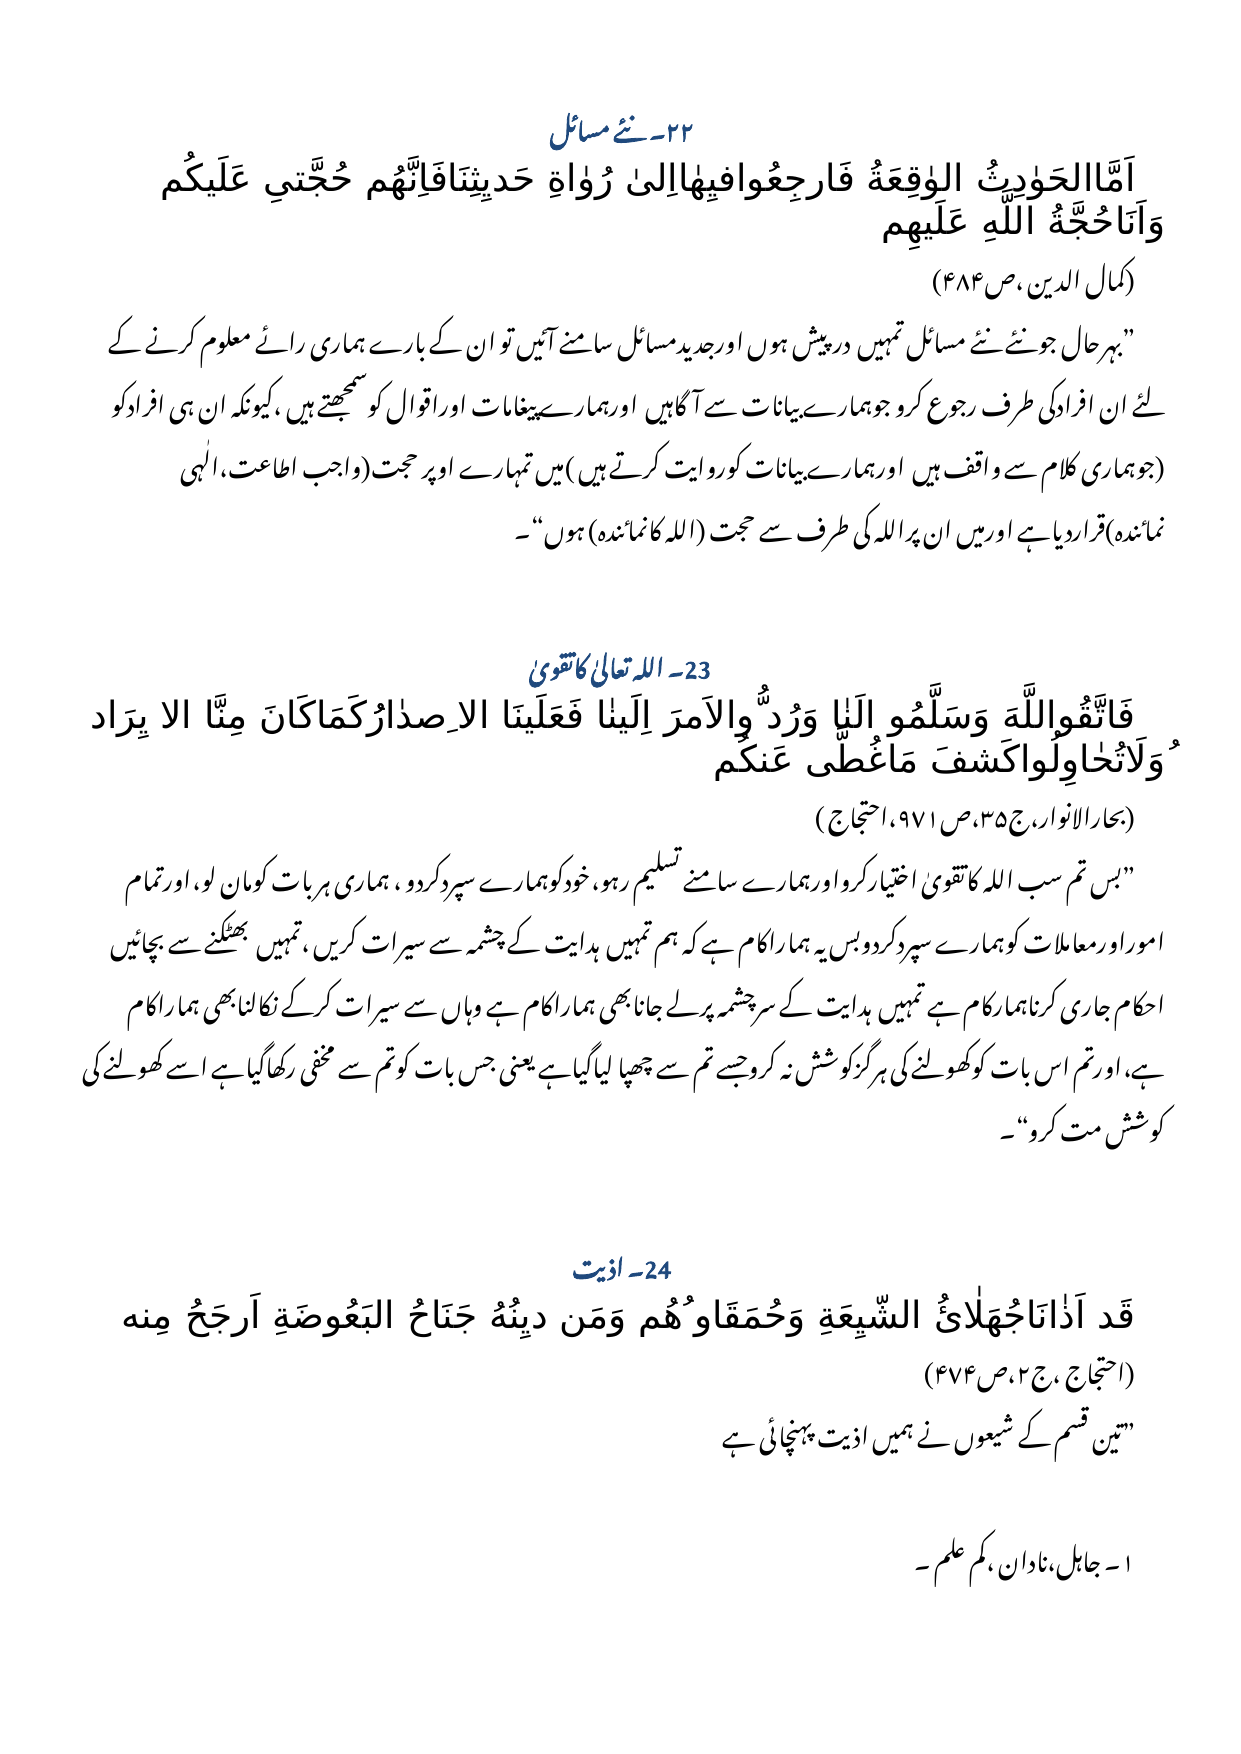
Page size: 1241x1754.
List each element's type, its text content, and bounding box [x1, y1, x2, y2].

text ۱۔ جاہل،نادان ،کم علم ۔ [75, 1524, 1165, 1587]
text (بحارالانوار،ج۳۵،ص۹۷۱،احتجاج ) [75, 781, 1165, 843]
text ”بس تم سب اللہ کاتقویٰ اختیارکرواورہمارے سامنے تسلیم رہو،خودکوہمارے سپردکردو ، ہماری ہربات کومان لو،اورتمام اموراورمعاملات کوہمارے سپردکردوبس یہ ہماراکام ہے کہ ہم تمہیں ہدایت کے چشمہ سے سیرات کریں ،تمہیں بھٹکنے سے بچائیں احکام جاری کرناہمارکام ہے تمہیں ہدایت کے سرچشمہ پرلے جانابھی ہماراکام ہے وہاں سے سیرات کرکے نکالنابھی ہماراکام ہے،اورتم اس بات کوکھولنے کی ہرگزکوشش نہ کروجسے تم سے چھپا لیاگیاہے یعنی جس بات کوتم سے مخفی رکھاگیاہے اسے کھولنے کی کوشش مت کرو“۔ [75, 843, 1165, 1156]
text ”تین قسم کے شیعوں نے ہمیں اذیت پہنچائی ہے [75, 1399, 1165, 1462]
text فَاتَّقُواللَّهَ وَسَلَّمُو الَنٰا وَرُد ُّوالاَمرَ اِلَینٰا فَعَلَینَا الا ِصدٰارُُکَمَاکَانَ مِنَّا الا یِرَاد ُوَلَاتُحٰاوِلُواکَشفَ مَاغُطَّی عَنکُم [75, 693, 1165, 781]
subtitle 23۔ اللہ تعالیٰ کاتقویٰ [75, 631, 1165, 693]
text ”بہرحال جونئے نئے مسائل تمہیں درپیش ہوں اورجدیدمسائل سامنے آئیں تو ان کے بارے ہماری رائے معلوم کرنے کے لئے ان افرادکی طرف رجوع کرو جوہمارے بیانات سے آگاہیں اورہمارے پیغامات اوراقوال کوسمجھتے ہیں ،کیونکہ ان ہی افرادکو (جوہماری کلام سے واقف ہیں اورہمارے بیانات کوروایت کرتے ہیں )میں تمہارے اوپر حجت(واجب اطاعت،الٰہی نمائندہ)قراردیاہے اورمیں ان پراللہ کی طرف سے حجت (اللہ کانمائندہ) ہوں“۔ [75, 306, 1165, 556]
subtitle ۲۲۔ نئے مسائل [75, 94, 1165, 156]
text (احتجاج ،ج۲،ص۴۷۴) [75, 1337, 1165, 1399]
text قَد اَذٰانَاجُهَلٰائُ الشّیِعَةِ وَحُمَقَاو ُهُم وَمَن دیِنُهُ جَنَاحُ البَعُوضَةِ اَرجَحُ مِنه [75, 1293, 1165, 1337]
text (کمال الدین ،ص۴۸۴) [75, 243, 1165, 306]
text اَمَّاالحَوٰدِثُ الوٰقِعَةُ فَارجِعُوافیِهٰااِلیٰ رُوٰاةِ حَدیِثِنَافَاِنَّهُم حُجَّتیِ عَلَیکُم وَاَنَاحُجَّةُ اللَّهِ عَلَیهِم [75, 156, 1165, 243]
subtitle 24۔ اذیت [75, 1231, 1165, 1293]
